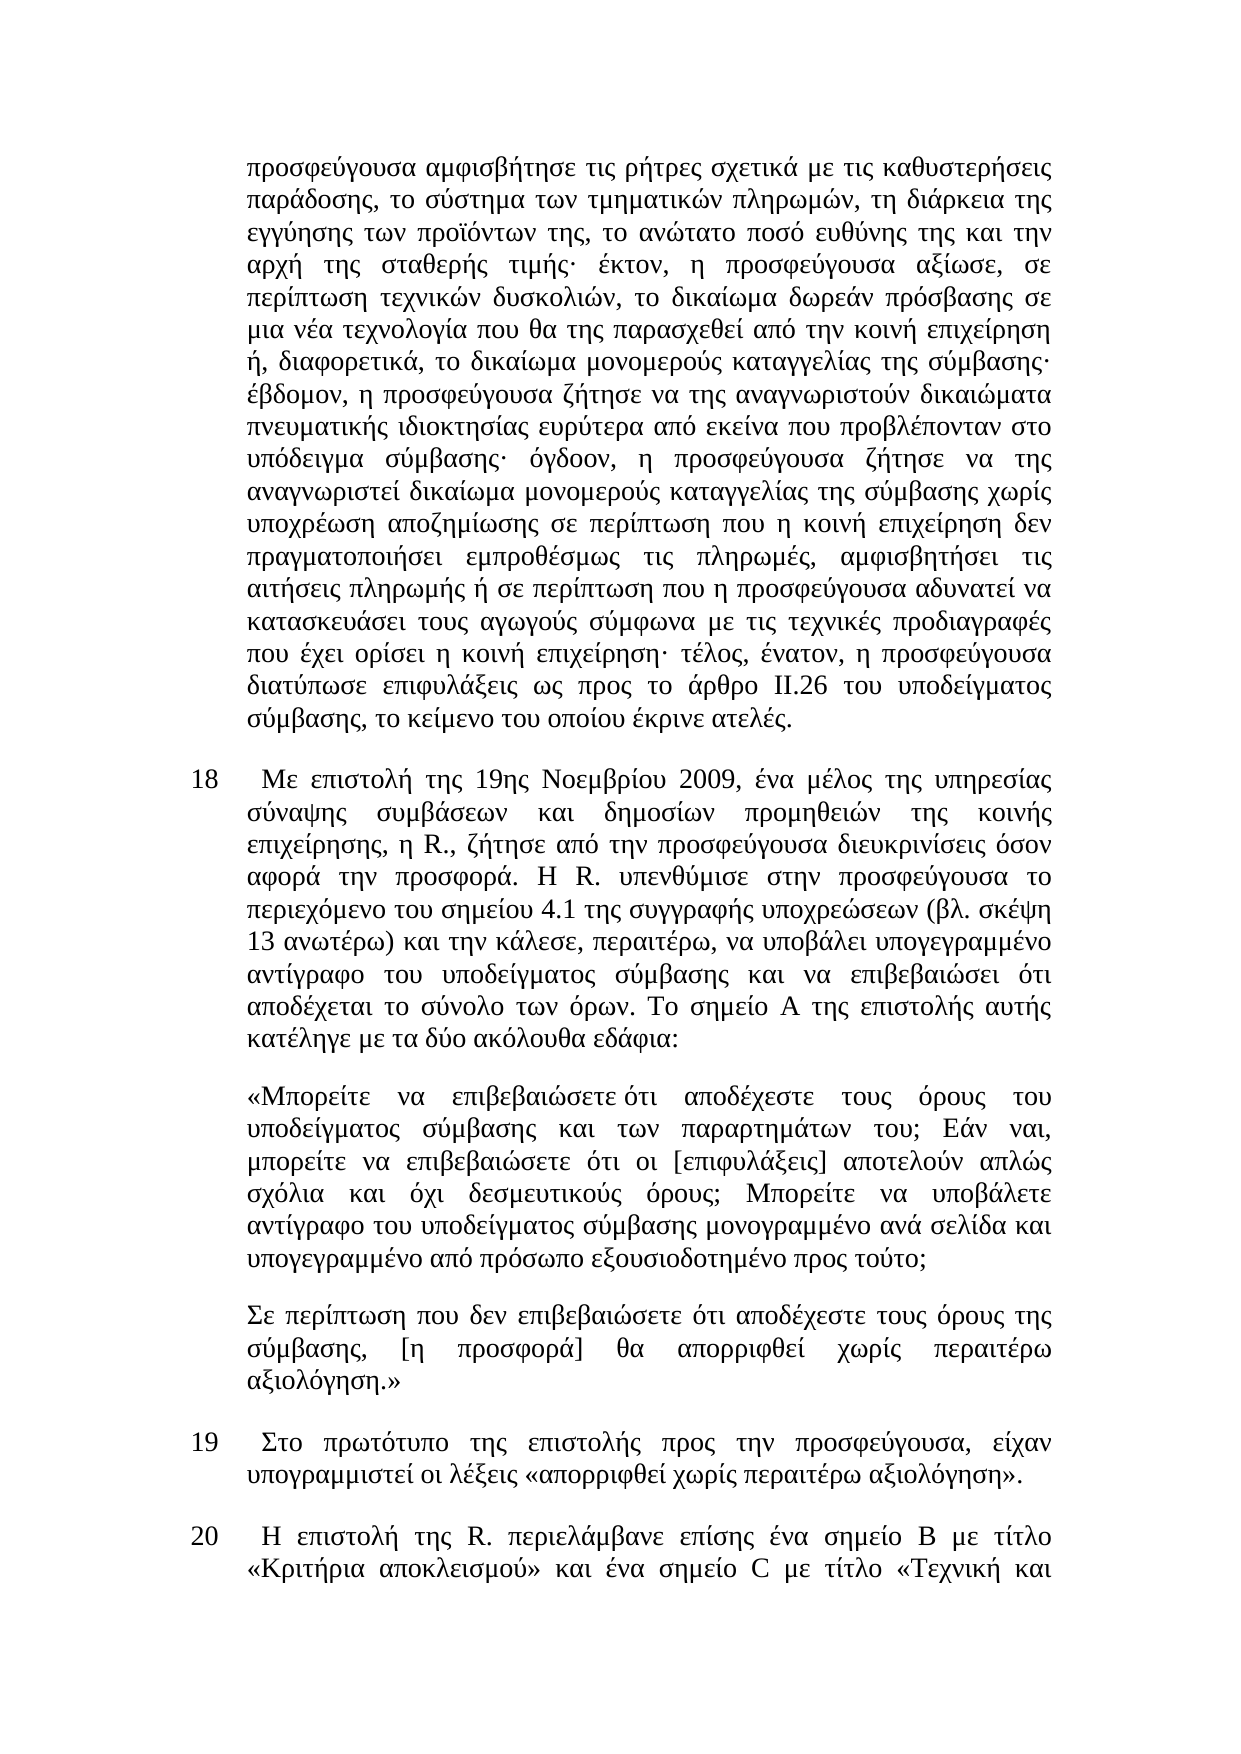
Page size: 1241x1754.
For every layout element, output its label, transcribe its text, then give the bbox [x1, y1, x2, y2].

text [190, 1518, 1053, 1583]
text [190, 150, 1053, 733]
text 18 Με επιστολή της 19ης Νοεμβρίου 2009, ένα μέλος της υπηρεσίας σύναψης συμβάσεων και δημοσίων προμηθειών της κοινής επιχείρησης, η R., ζήτησε από την προσφεύγουσα διευκρινίσεις όσον αφορά την προσφορά. Η R. υπενθύμισε στην προσφεύγουσα το περιεχόμενο του σημείου 4.1 της συγγραφής υποχρεώσεων (βλ. σκέψη 13 ανωτέρω) και την κάλεσε, περαιτέρω, να υποβάλει υπογεγραμμένο αντίγραφο του υποδείγματος σύμβασης και να επιβεβαιώσει ότι αποδέχεται το σύνολο των όρων. Το σημείο A της επιστολής αυτής κατέληγε με τα δύο ακόλουθα εδάφια: [190, 762, 1053, 1054]
text 19 Στο πρωτότυπο της επιστολής προς την προσφεύγουσα, είχαν υπογραμμιστεί οι λέξεις «απορριφθεί χωρίς περαιτέρω αξιολόγηση». [190, 1424, 1053, 1489]
text «Μπορείτε να επιβεβαιώσετε ότι αποδέχεστε τους όρους του υποδείγματος σύμβασης και των παραρτημάτων του; Εάν ναι, μπορείτε να επιβεβαιώσετε ότι οι [επιφυλάξεις] αποτελούν απλώς σχόλια και όχι δεσμευτικούς όρους; Μπορείτε να υποβάλετε αντίγραφο του υποδείγματος σύμβασης μονογραμμένο ανά σελίδα και υπογεγραμμένο από πρόσωπο εξουσιοδοτημένο προς τούτο; [247, 1079, 1053, 1273]
text Σε περίπτωση που δεν επιβεβαιώσετε ότι αποδέχεστε τους όρους της σύμβασης, [η προσφορά] θα απορριφθεί χωρίς περαιτέρω αξιολόγηση.» [247, 1298, 1053, 1395]
